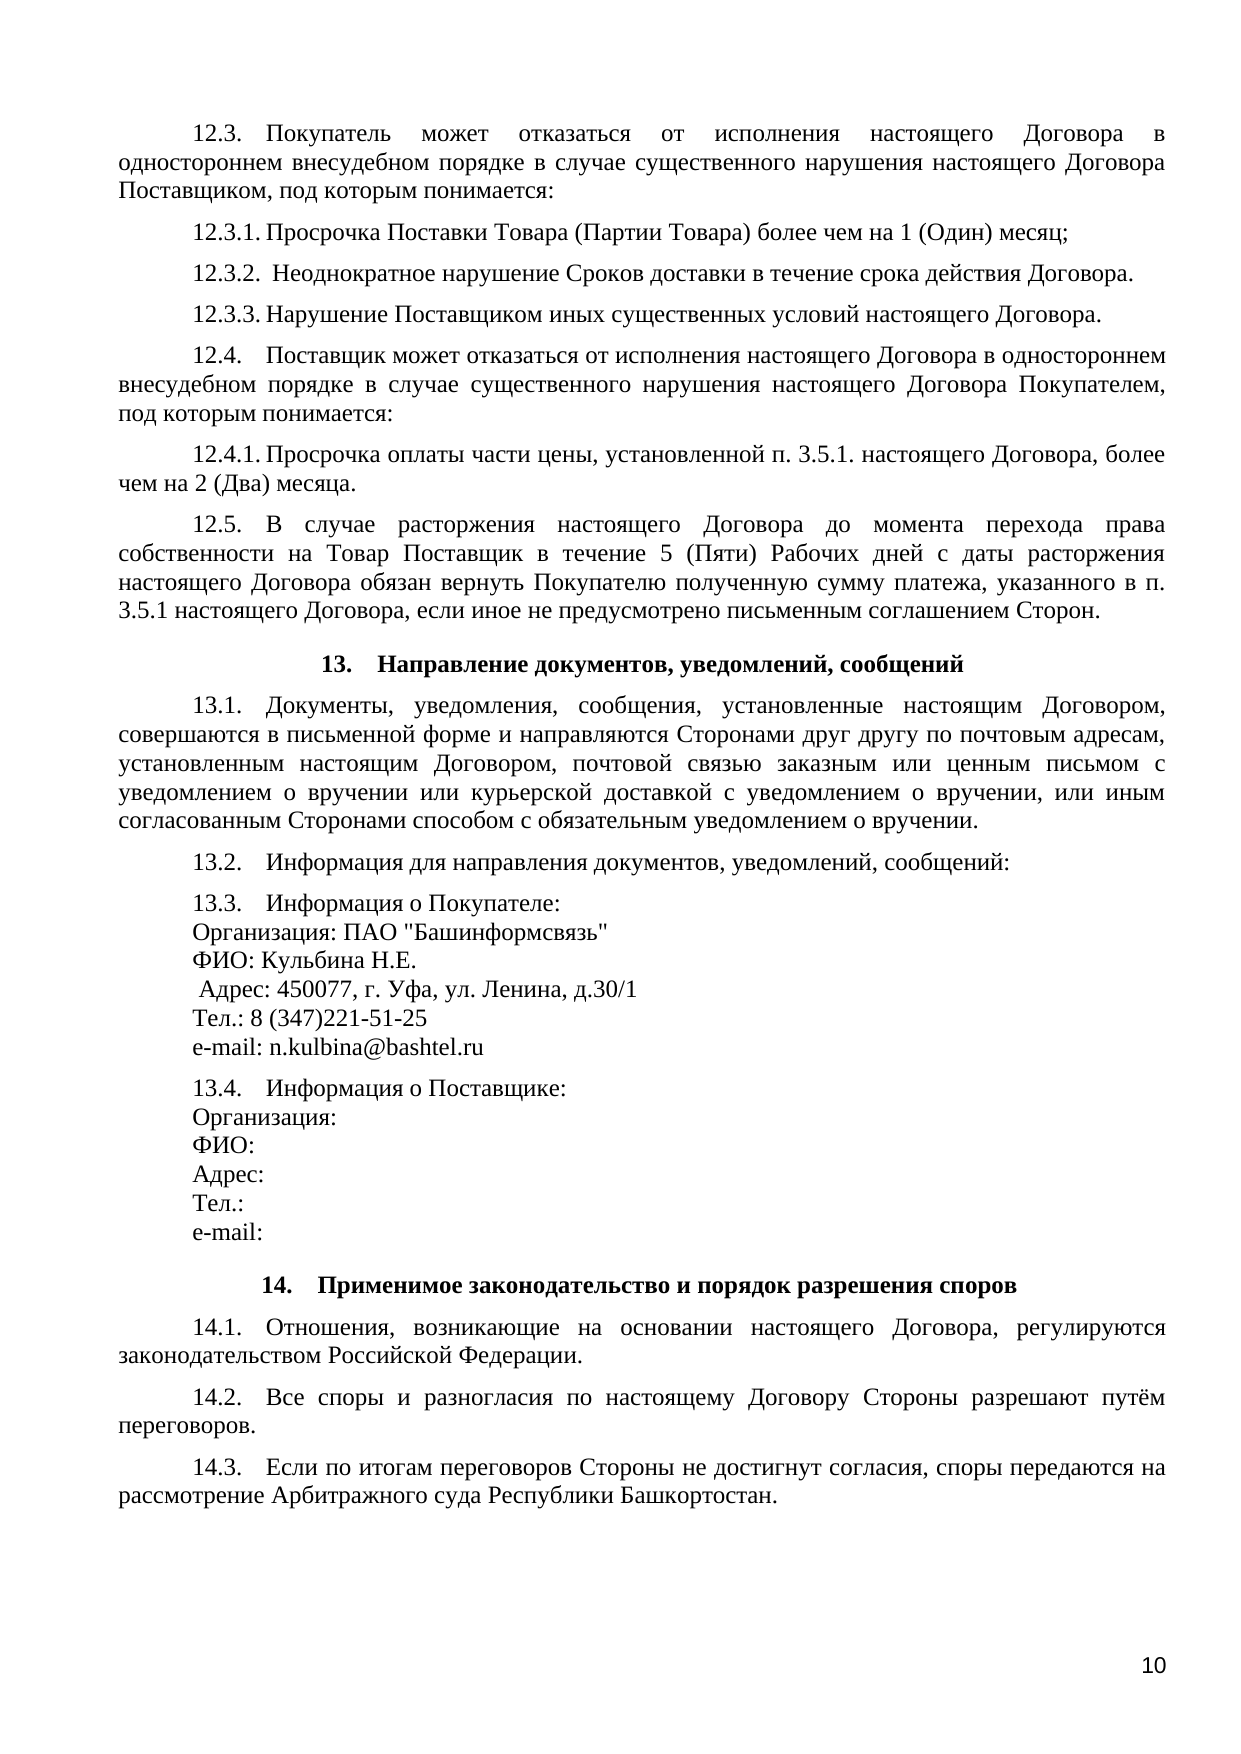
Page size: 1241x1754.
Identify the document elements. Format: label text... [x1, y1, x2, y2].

list Просрочка оплаты части цены, установленной п. 3.5.1. настоящего Договора, более чем на 2 (Два) месяца. [118, 439, 1167, 497]
list Информация для направления документов, уведомлений, сообщений: [118, 847, 1167, 876]
list Поставщик может отказаться от исполнения настоящего Договора в одностороннем внесудебном порядке в случае существенного нарушения настоящего Договора Покупателем, под которым понимается: [118, 341, 1167, 427]
list Отношения, возникающие на основании настоящего Договора, регулируются законодательством Российской Федерации. [118, 1312, 1167, 1369]
text Организация: [118, 1102, 1167, 1131]
text e-mail: n.kulbina@bashtel.ru [118, 1032, 1167, 1061]
list Документы, уведомления, сообщения, установленные настоящим Договором, совершаются в письменной форме и направляются Сторонами друг другу по почтовым адресам, установленным настоящим Договором, почтовой связью заказным или ценным письмом с уведомлением о вручении или курьерской доставкой с уведомлением о вручении, или иным согласованным Сторонами способом с обязательным уведомлением о вручении. [118, 691, 1167, 834]
list Просрочка Поставки Товара (Партии Товара) более чем на 1 (Один) месяц; [118, 217, 1167, 246]
text Тел.: 8 (347)221-51-25 [118, 1003, 1167, 1032]
list Нарушение Поставщиком иных существенных условий настоящего Договора. [118, 299, 1167, 328]
text Адрес: 450077, г. Уфа, ул. Ленина, д.30/1 [118, 974, 1167, 1003]
text ФИО: Кульбина Н.Е. [118, 946, 1167, 974]
list Если по итогам переговоров Стороны не достигнут согласия, споры передаются на рассмотрение Арбитражного суда Республики Башкортостан. [118, 1452, 1167, 1509]
text Тел.: [118, 1188, 1167, 1217]
text e-mail: [118, 1217, 1167, 1246]
list Применимое законодательство и порядок разрешения споров [118, 1271, 1167, 1299]
list Неоднократное нарушение Сроков доставки в течение срока действия Договора. [118, 258, 1167, 287]
text ФИО: [118, 1131, 1167, 1159]
list В случае расторжения настоящего Договора до момента перехода права собственности на Товар Поставщик в течение 5 (Пяти) Рабочих дней с даты расторжения настоящего Договора обязан вернуть Покупателю полученную сумму платежа, указанного в п. 3.5.1 настоящего Договора, если иное не предусмотрено письменным соглашением Сторон. [118, 509, 1167, 624]
list Информация о Поставщике: [118, 1073, 1167, 1102]
text Адрес: [118, 1159, 1167, 1188]
list Покупатель может отказаться от исполнения настоящего Договора в одностороннем внесудебном порядке в случае существенного нарушения настоящего Договора Поставщиком, под которым понимается: [118, 118, 1167, 204]
list Все споры и разногласия по настоящему Договору Стороны разрешают путём переговоров. [118, 1382, 1167, 1439]
list Информация о Покупателе: [118, 888, 1167, 917]
list Направление документов, уведомлений, сообщений [118, 649, 1167, 678]
text Организация: ПАО "Башинформсвязь" [118, 917, 1167, 946]
